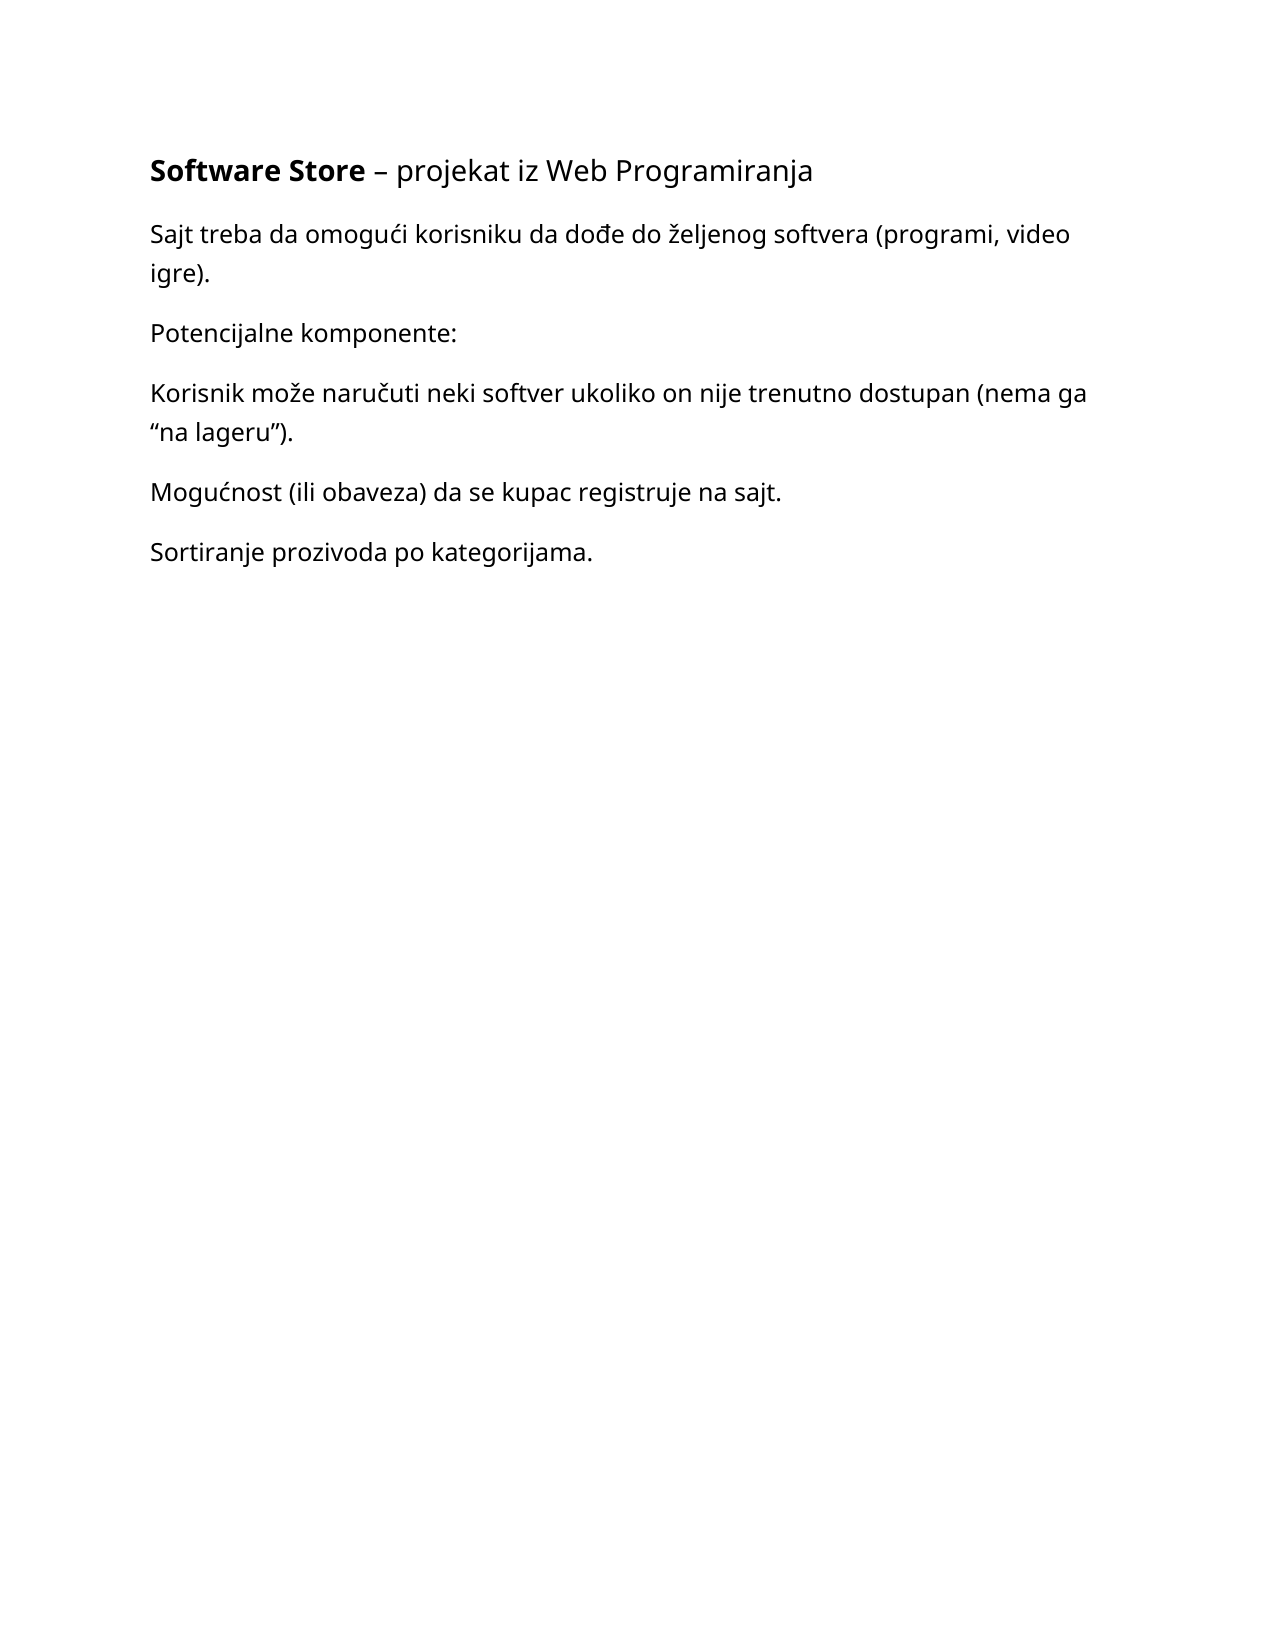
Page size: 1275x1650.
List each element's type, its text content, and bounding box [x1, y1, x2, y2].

text Mogućnost (ili obaveza) da se kupac registruje na sajt. [150, 475, 1125, 509]
text Potencijalne komponente: [150, 316, 1125, 350]
text Sortiranje prozivoda po kategorijama. [150, 535, 1125, 569]
text Sajt treba da omogući korisniku da dođe do željenog softvera (programi, video igre). [150, 216, 1125, 290]
text Software Store – projekat iz Web Programiranja [150, 150, 1125, 190]
text Korisnik može naručuti neki softver ukoliko on nije trenutno dostupan (nema ga “na lageru”). [150, 376, 1125, 449]
